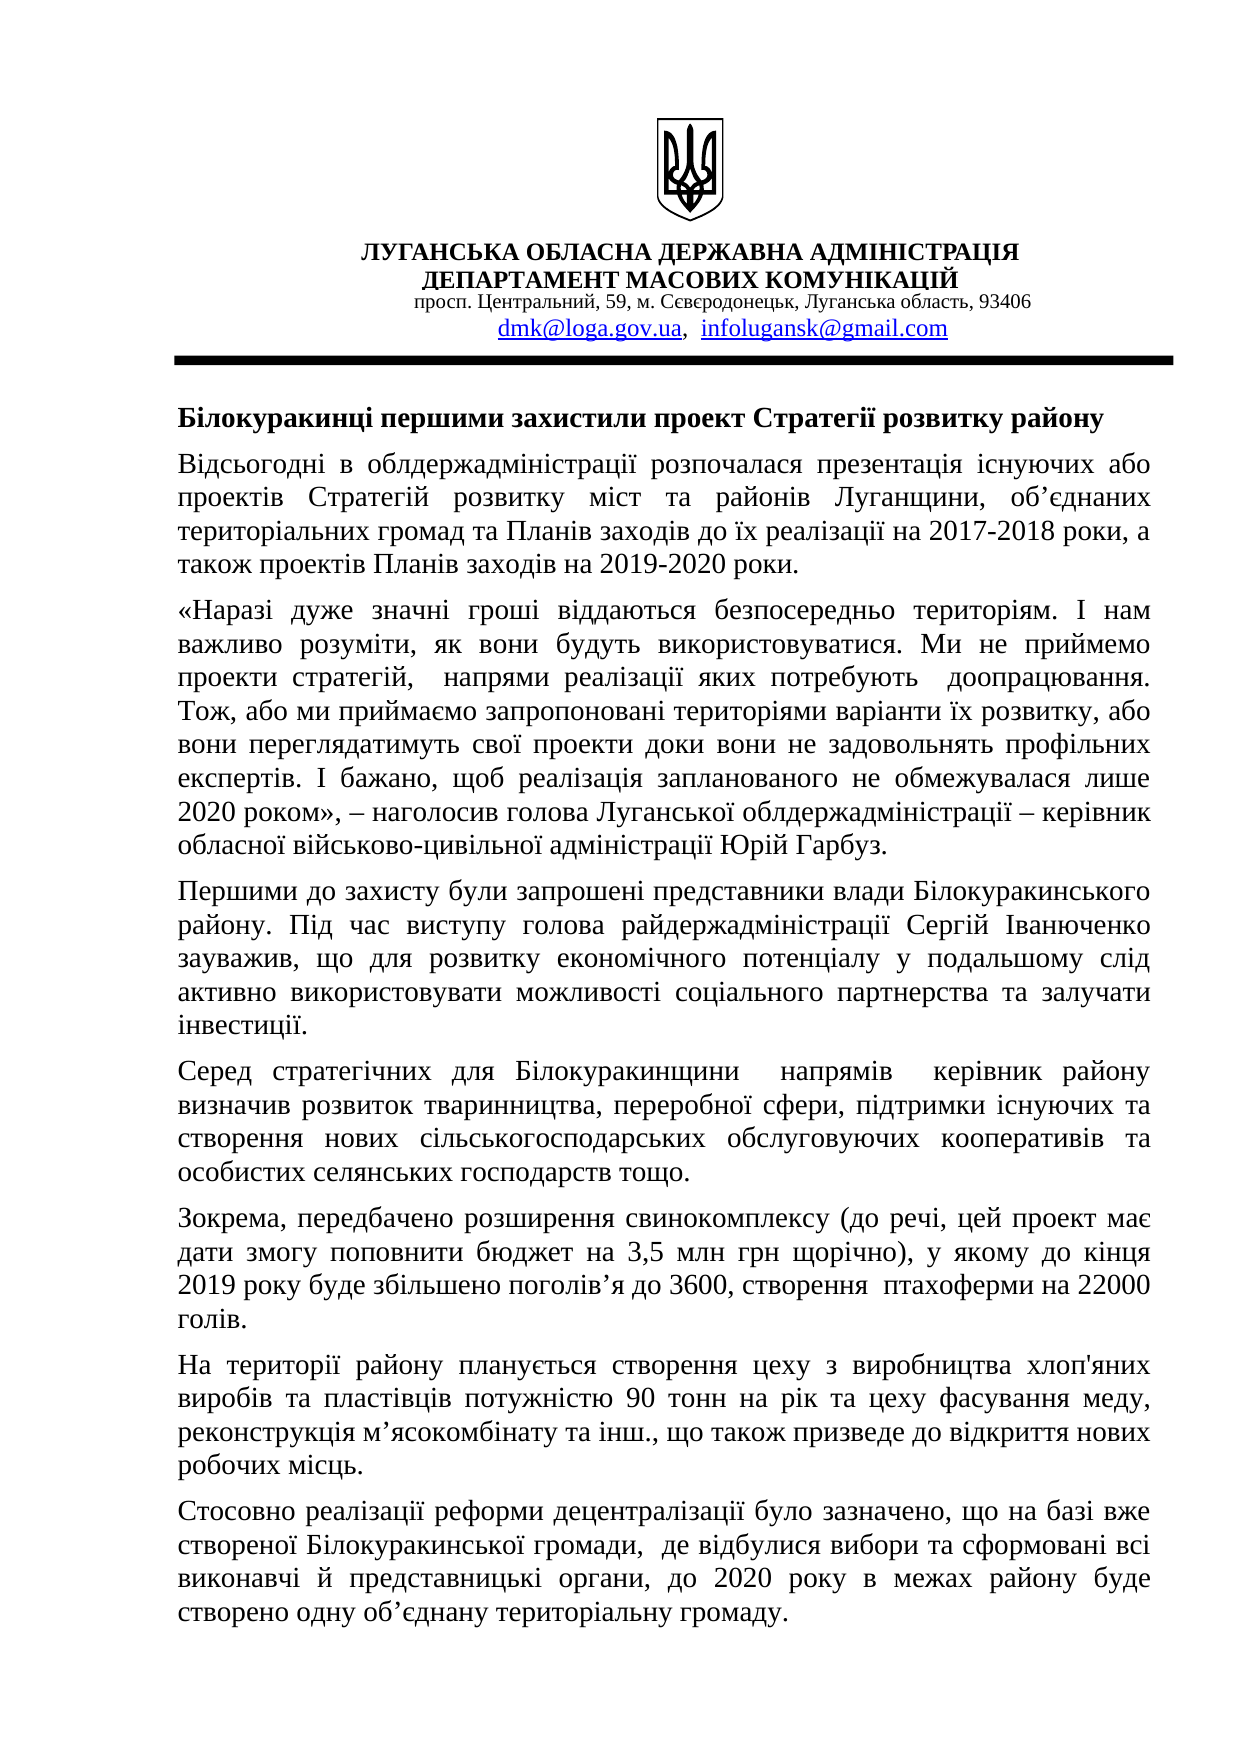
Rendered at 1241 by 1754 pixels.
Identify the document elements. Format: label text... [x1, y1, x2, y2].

text Зокрема, передбачено розширення свинокомплексу (до речі, цей проект має дати змогу поповнити бюджет на 3,5 млн грн щорічно), у якому до кінця 2019 року буде збільшено поголів’я до 3600, створення птахоферми на 22000 голів. [177, 1200, 1152, 1334]
text Серед стратегічних для Білокуракинщини напрямів керівник району визначив розвиток тваринництва, переробної сфери, підтримки існуючих та створення нових сільськогосподарських обслуговуючих кооперативів та особистих селянських господарств тощо. [177, 1053, 1152, 1188]
text «Наразі дуже значні гроші віддаються безпосередньо територіям. І нам важливо розуміти, як вони будуть використовуватися. Ми не приймемо проекти стратегій, напрями реалізації яких потребують доопрацювання. Тож, або ми приймаємо запропоновані територіями варіанти їх розвитку, або вони переглядатимуть свої проекти доки вони не задовольнять профільних експертів. І бажано, щоб реалізація запланованого не обмежувалася лише 2020 роком», – наголосив голова Луганської облдержадміністрації – керівник обласної військово-цивільної адміністрації Юрій Гарбуз. [177, 592, 1152, 861]
table_header [177, 118, 1203, 237]
text Відсьогодні в облдержадміністрації розпочалася презентація існуючих або проектів Стратегій розвитку міст та районів Луганщини, об’єднаних територіальних громад та Планів заходів до їх реалізації на 2017-2018 роки, а також проектів Планів заходів на 2019-2020 роки. [177, 446, 1152, 580]
text Стосовно реалізації реформи децентралізації було зазначено, що на базі вже створеної Білокуракинської громади, де відбулися вибори та сформовані всі виконавчі й представницькі органи, до 2020 року в межах району буде створено одну об’єднану територіальну громаду. [177, 1493, 1152, 1628]
text Першими до захисту були запрошені представники влади Білокуракинського району. Під час виступу голова райдержадміністрації Сергій Іванюченко зауважив, що для розвитку економічного потенціалу у подальшому слід активно використовувати можливості соціального партнерства та залучати інвестиції. [177, 873, 1152, 1041]
table_cell просп. Центральний, . Сєвєродонецьк, Луганська область, 93406 dmk@loga.gov.ua, infolugansk@gmail.com [177, 290, 1203, 400]
table_cell ЛУГАНСЬКА ОБЛАСНА ДЕРЖАВНА АДМІНІСТРАЦІЯ департамент масових комунікацій [177, 237, 1203, 289]
text Білокуракинці першими захистили проект Стратегії розвитку району [177, 400, 1152, 433]
text На території району планується створення цеху з виробництва хлоп'яних виробів та пластівців потужністю 90 тонн на рік та цеху фасування меду, реконструкція м’ясокомбінату та інш., що також призведе до відкриття нових робочих місць. [177, 1347, 1152, 1481]
